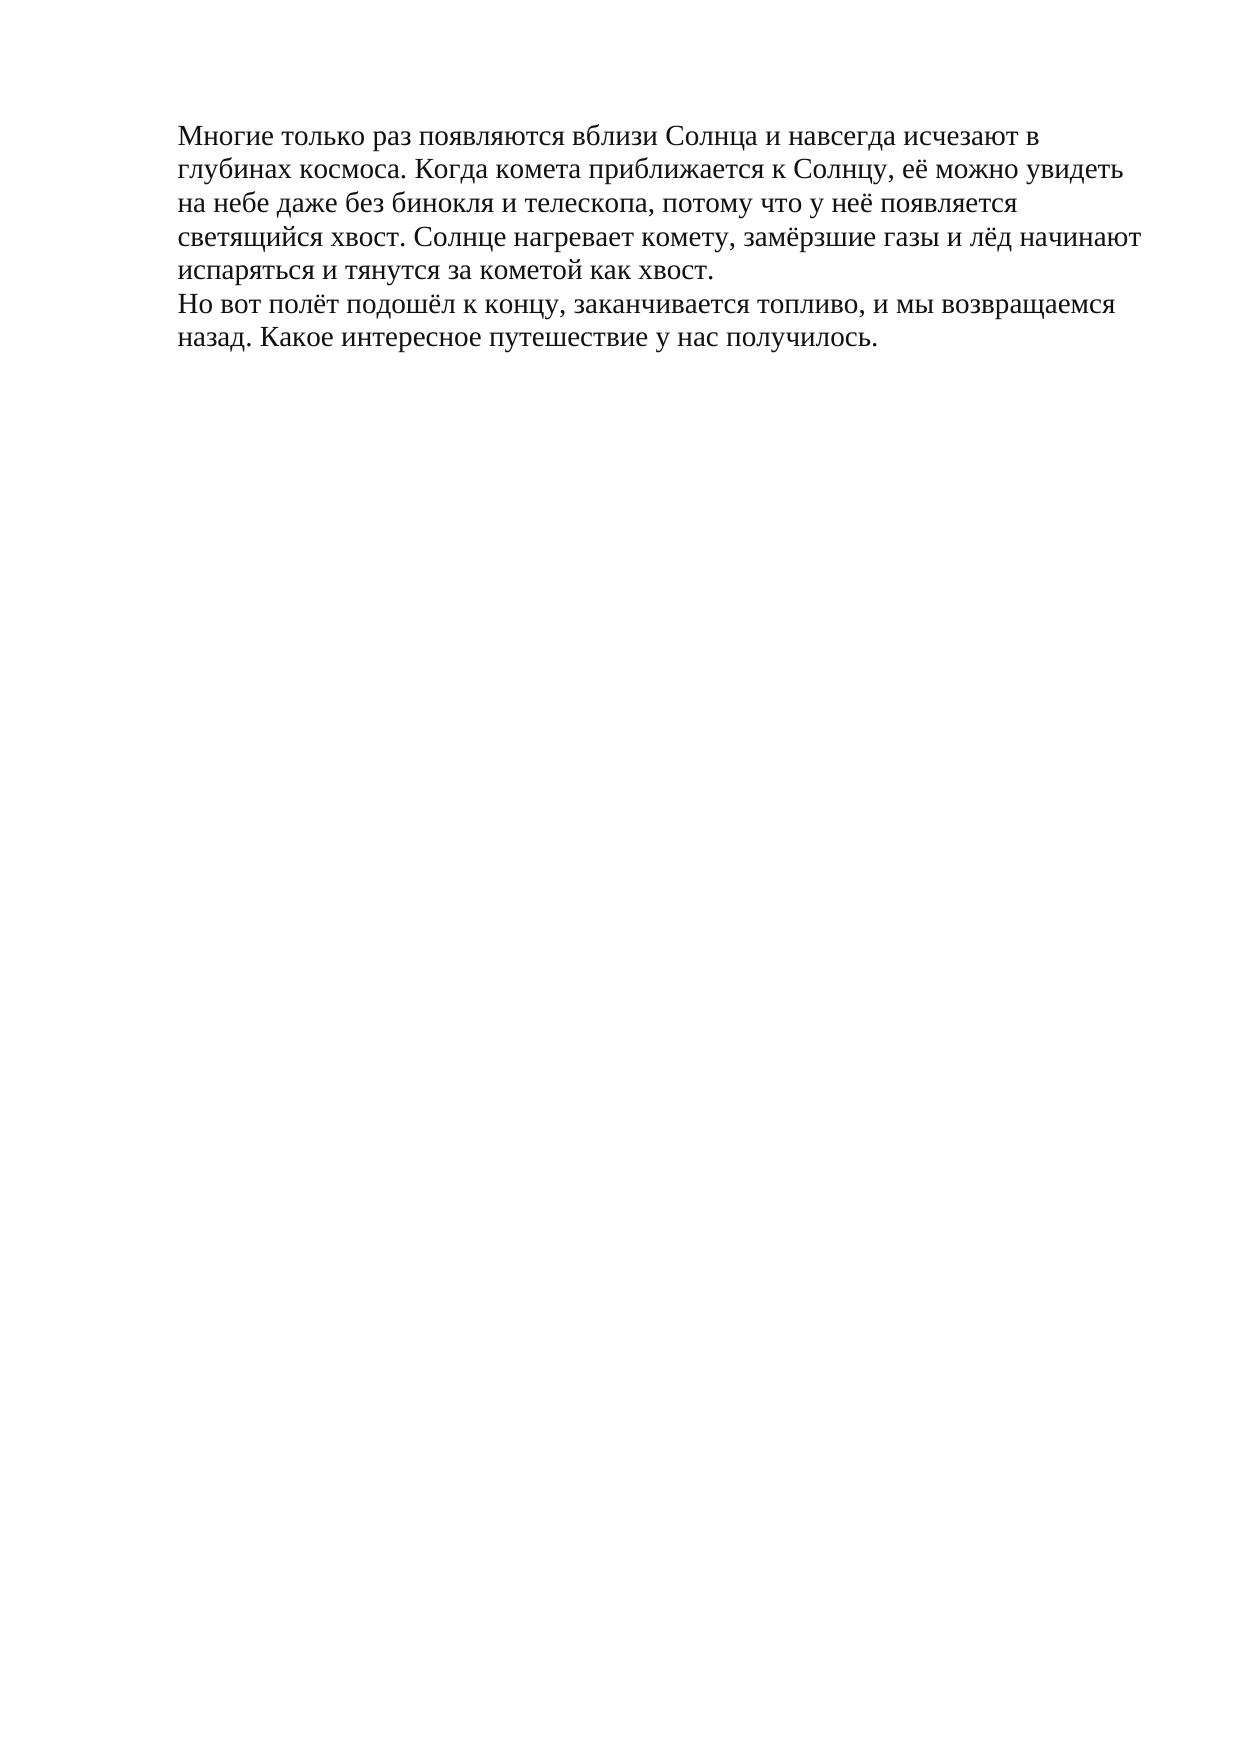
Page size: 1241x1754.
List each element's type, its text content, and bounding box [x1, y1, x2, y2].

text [177, 118, 1152, 286]
text Но вот полёт подошёл к концу, заканчивается топливо, и мы возвращаемся назад. Какое интересное путешествие у нас получилось. [177, 286, 1152, 353]
